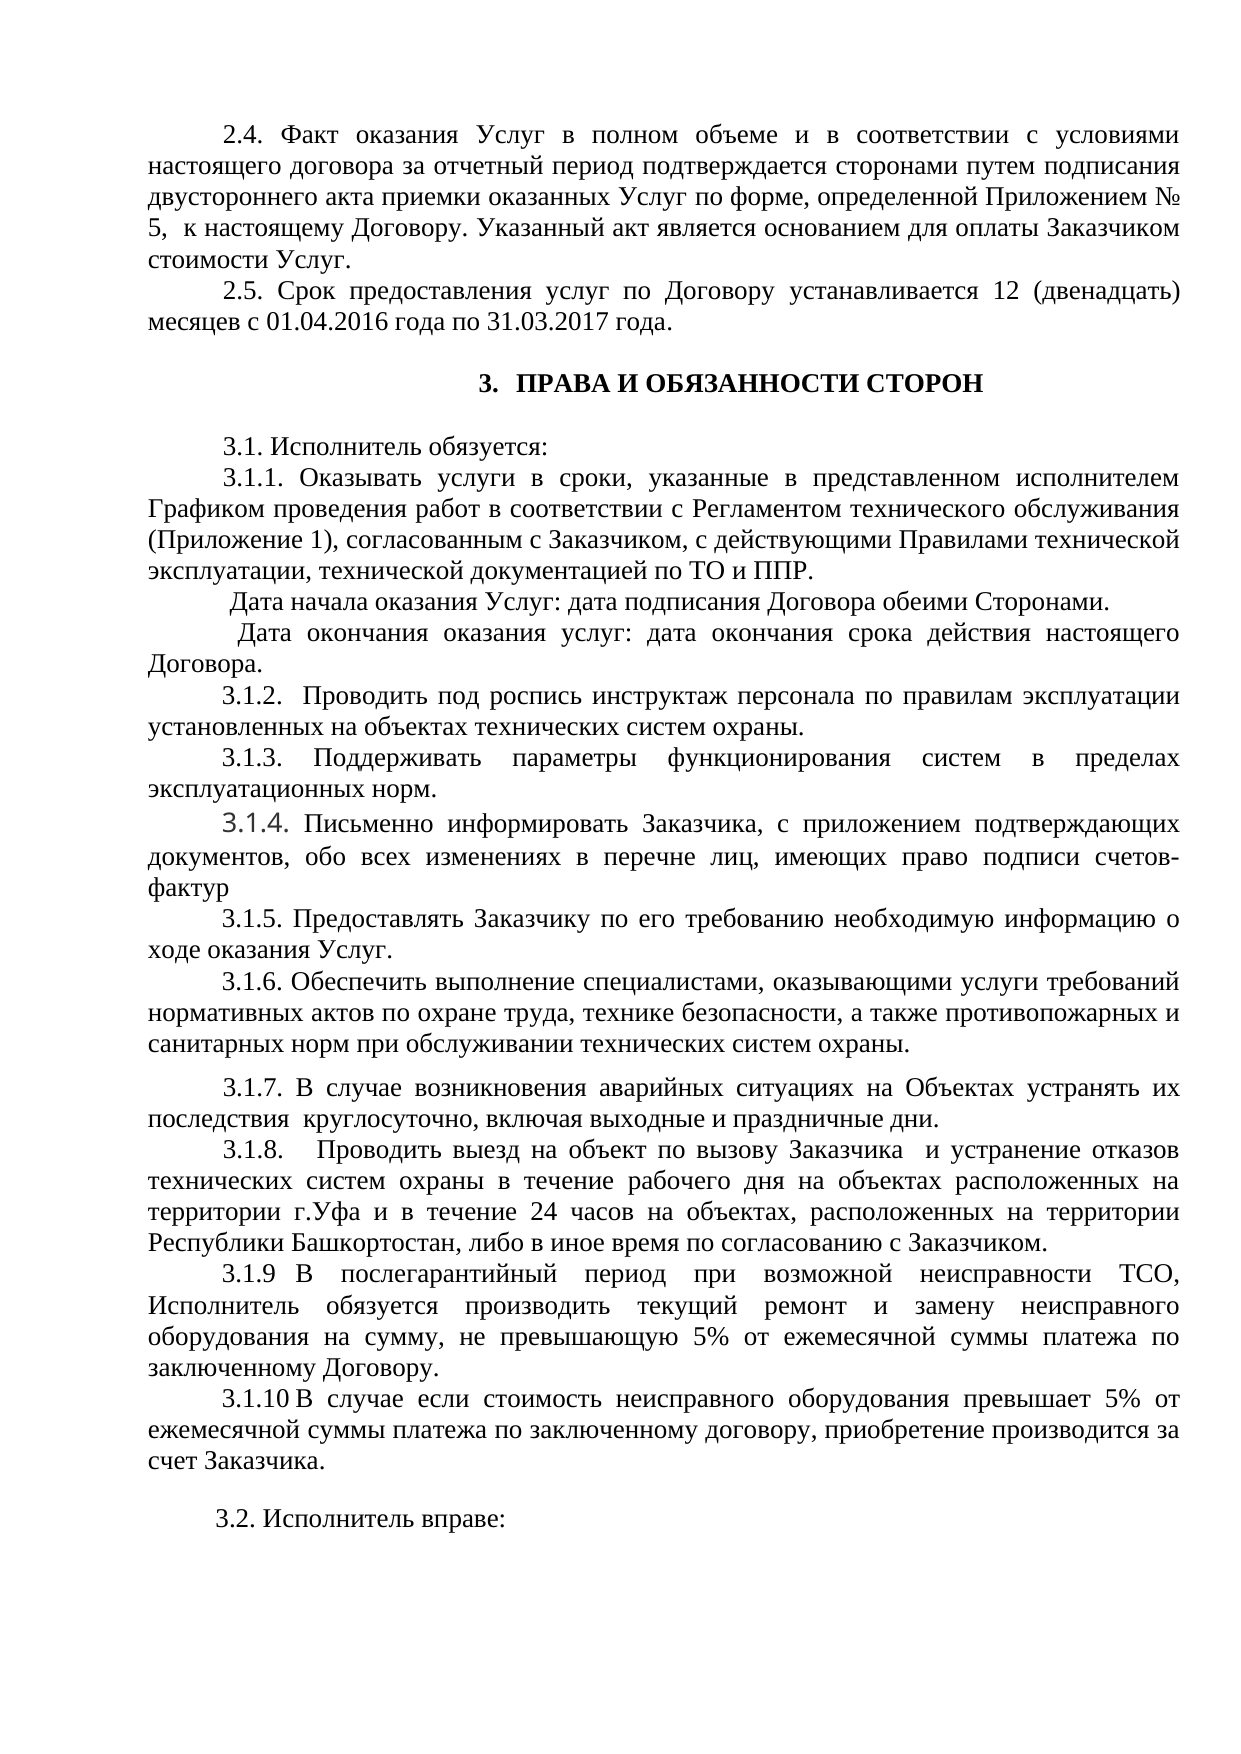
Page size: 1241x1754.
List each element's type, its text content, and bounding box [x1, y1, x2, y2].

text 3.1.1. Оказывать услуги в сроки, указанные в представленном исполнителем Графиком проведения работ в соответствии с Регламентом технического обслуживания (Приложение 1), согласованным с Заказчиком, с действующими Правилами технической эксплуатации, технической документацией по ТО и ППР. [148, 461, 1181, 585]
list ПРАВА И ОБЯЗАННОСТИ СТОРОН [281, 367, 1181, 398]
text Дата окончания оказания услуг: дата окончания срока действия настоящего Договора. [148, 616, 1181, 679]
text 3.1. Исполнитель обязуется: [148, 429, 1181, 461]
text Дата начала оказания Услуг: дата подписания Договора обеими Сторонами. [148, 585, 1181, 616]
text 3.1.2. Проводить под роспись инструктаж персонала по правилам эксплуатации установленных на объектах технических систем охраны. [148, 679, 1181, 741]
text 3.2. Исполнитель вправе: [148, 1504, 1181, 1533]
list В случае если стоимость неисправного оборудования превышает 5% от ежемесячной суммы платежа по заключенному договору, приобретение производится за счет Заказчика. [148, 1382, 1181, 1476]
text 3.1.8. Проводить выезд на объект по вызову Заказчика и устранение отказов технических систем охраны в течение рабочего дня на объектах расположенных на территории г.Уфа и в течение 24 часов на объектах, расположенных на территории Республики Башкортостан, либо в иное время по согласованию с Заказчиком. [148, 1133, 1181, 1258]
text 2.4. Факт оказания Услуг в полном объеме и в соответствии с условиями настоящего договора за отчетный период подтверждается сторонами путем подписания двустороннего акта приемки оказанных Услуг по форме, определенной Приложением № 5, к настоящему Договору. Указанный акт является основанием для оплаты Заказчиком стоимости Услуг. [148, 118, 1181, 274]
text 2.5. Срок предоставления услуг по Договору устанавливается 12 (двенадцать) месяцев с 01.04.2016 года по 31.03.2017 года. [148, 274, 1181, 336]
text 3.1.3. Поддерживать параметры функционирования систем в пределах эксплуатационных норм. [148, 741, 1181, 803]
text 3.1.6. Обеспечить выполнение специалистами, оказывающими услуги требований нормативных актов по охране труда, технике безопасности, а также противопожарных и санитарных норм при обслуживании технических систем охраны. [148, 965, 1181, 1058]
text 3.1.4. Письменно информировать Заказчика, с приложением подтверждающих документов, обо всех изменениях в перечне лиц, имеющих право подписи счетов-фактур [148, 803, 1181, 902]
text 3.1.7. В случае возникновения аварийных ситуациях на Объектах устранять их последствия круглосуточно, включая выходные и праздничные дни. [148, 1071, 1181, 1133]
list В послегарантийный период при возможной неисправности ТСО, Исполнитель обязуется производить текущий ремонт и замену неисправного оборудования на сумму, не превышающую 5% от ежемесячной суммы платежа по заключенному Договору. [148, 1258, 1181, 1382]
text 3.1.5. Предоставлять Заказчику по его требованию необходимую информацию о ходе оказания Услуг. [148, 902, 1181, 965]
